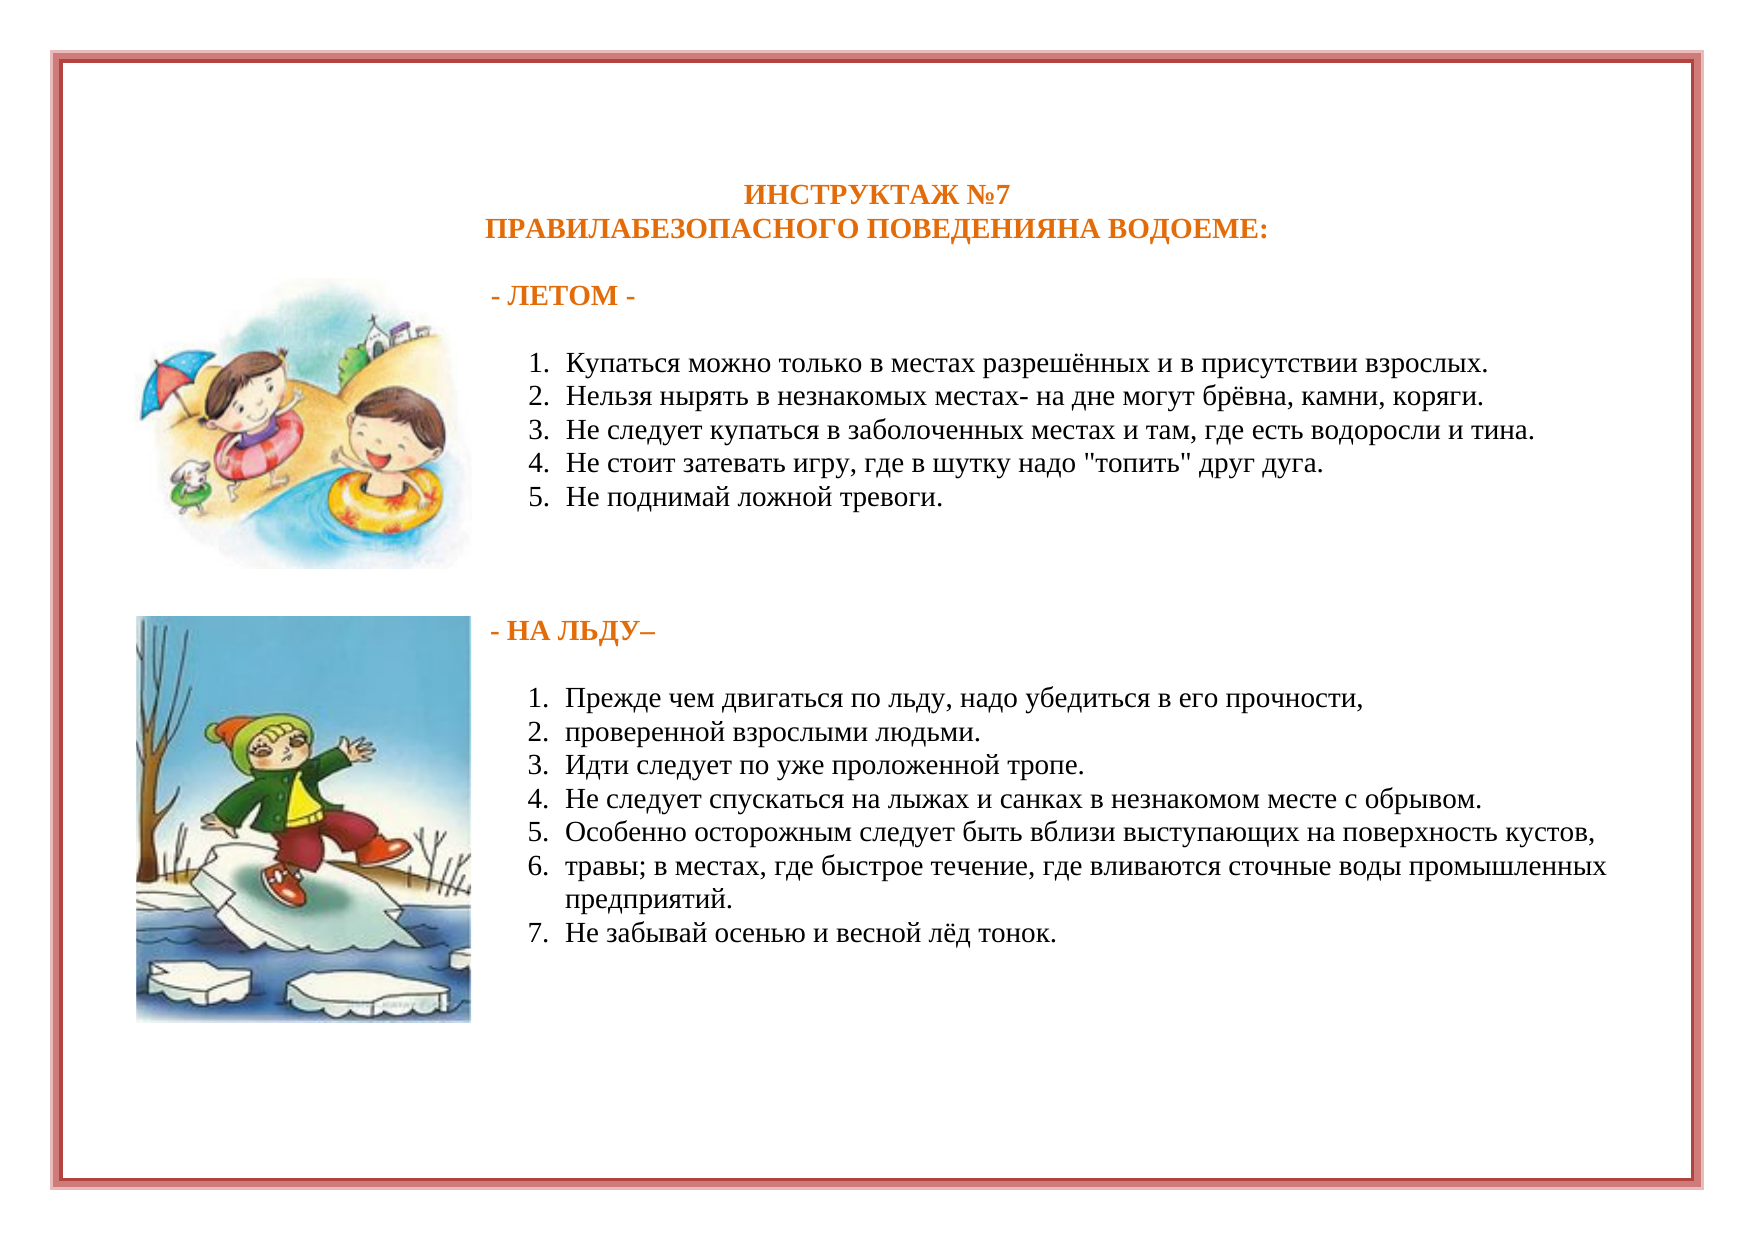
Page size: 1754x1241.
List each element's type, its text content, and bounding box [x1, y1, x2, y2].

list Идти следует по уже проложенной тропе. [472, 747, 1636, 781]
text - ЛЕТОМ - [472, 278, 1636, 311]
text ИНСТРУКТАЖ №7 [118, 177, 1636, 211]
list Не следует купаться в заболоченных местах и там, где есть водоросли и тина. [472, 412, 1636, 446]
text ПРАВИЛАБЕЗОПАСНОГО ПОВЕДЕНИЯНА ВОДОЕМЕ: [118, 211, 1636, 244]
text предприятий. [472, 882, 1636, 915]
list Не стоит затевать игру, где в шутку надо "топить" друг дуга. [472, 446, 1636, 479]
list Купаться можно только в местах разрешённых и в присутствии взрослых. [472, 345, 1636, 378]
list Не забывай осенью и весной лёд тонок. [472, 915, 1636, 949]
list Не следует спускаться на лыжах и санках в незнакомом месте с обрывом. [472, 781, 1636, 814]
list травы; в местах, где быстрое течение, где вливаются сточные воды промышленных [472, 848, 1636, 882]
list Прежде чем двигаться по льду, надо убедиться в его прочности, [472, 680, 1636, 714]
picture [121, 278, 472, 569]
picture [136, 616, 472, 1023]
list проверенной взрослыми людьми. [472, 714, 1636, 747]
list Особенно осторожным следует быть вблизи выступающих на поверхность кустов, [472, 814, 1636, 848]
list Не поднимай ложной тревоги. [472, 479, 1636, 513]
text - НА ЛЬДУ– [118, 613, 1636, 647]
list Нельзя нырять в незнакомых местах- на дне могут брёвна, камни, коряги. [472, 378, 1636, 412]
